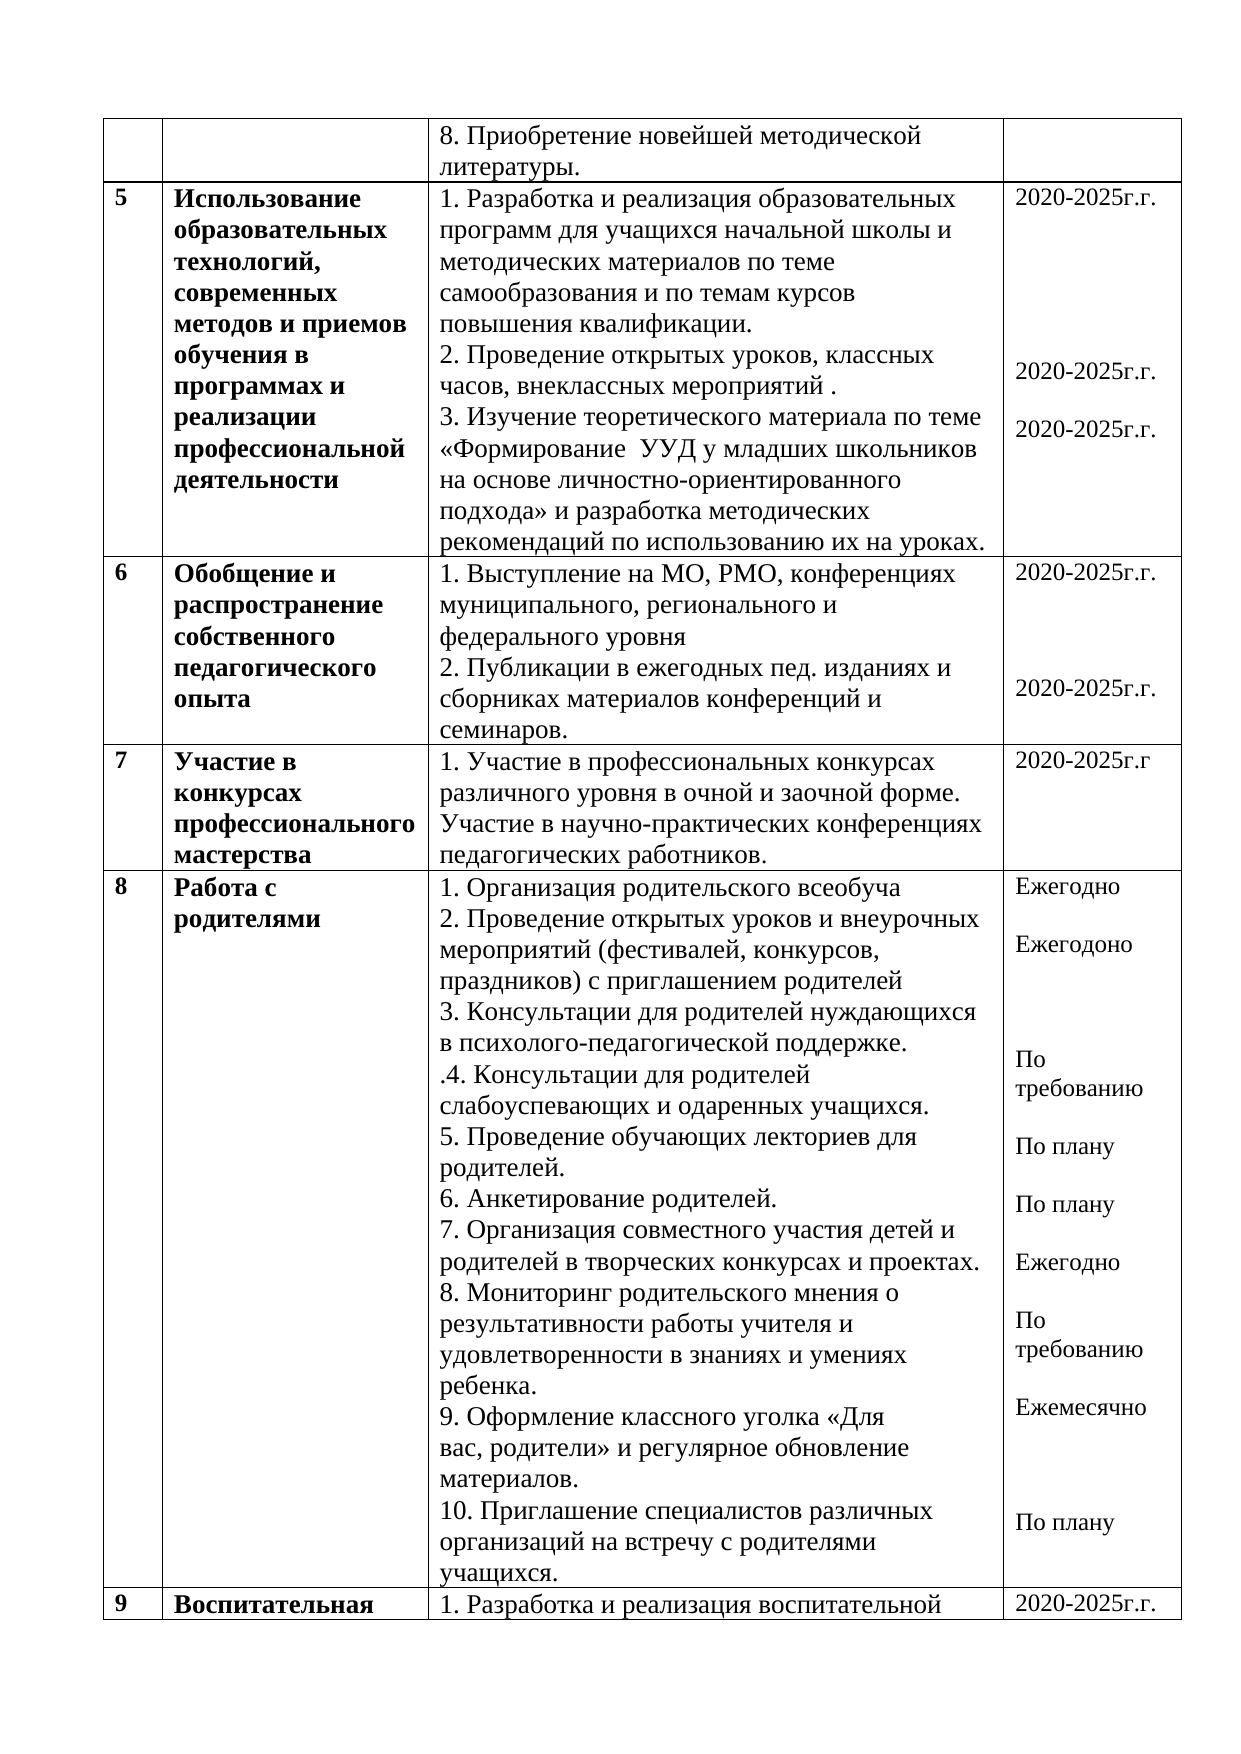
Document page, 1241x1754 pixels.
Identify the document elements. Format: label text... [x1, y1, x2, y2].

table_cell 2020-2025г.г. 2020-2025г.г. [1004, 557, 1181, 744]
table_cell Обобщение и распространение собственного педагогического опыта [163, 557, 428, 744]
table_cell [1004, 1588, 1181, 1619]
table_cell 1. Разработка и реализация образовательных программ для учащихся начальной школы и методических материалов по теме самообразования и по темам курсов повышения квалификации. 2. Проведение открытых уроков, классных часов, внеклассных мероприятий . 3. Изучение теоретического материала по теме «Формирование УУД у младших школьников на основе личностно-ориентированного подхода» и разработка методических рекомендаций по использованию их на уроках. [429, 183, 1003, 556]
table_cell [429, 119, 1003, 181]
table_cell 2020-2025г.г. 2020-2025г.г. 2020-2025г.г. [1004, 183, 1181, 556]
table_cell Ежегодно Ежегодоно По требованию По плану По плану Ежегодно По требованию Ежемесячно По плану [1004, 871, 1181, 1587]
table_cell 1. Участие в профессиональных конкурсах различного уровня в очной и заочной форме. Участие в научно-практических конференциях педагогических работников. [429, 745, 1003, 870]
table_cell Участие в конкурсах профессионального мастерства [163, 745, 428, 870]
table_cell 4 [104, 119, 162, 181]
table_cell 7 [104, 745, 162, 870]
table_cell 9 [104, 1588, 162, 1619]
table_cell 8 [104, 871, 162, 1587]
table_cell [163, 1588, 428, 1619]
table_cell 6 [104, 557, 162, 744]
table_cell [163, 119, 428, 181]
table_cell 1. Выступление на МО, РМО, конференциях муниципального, регионального и федерального уровня 2. Публикации в ежегодных пед. изданиях и сборниках материалов конференций и семинаров. [429, 557, 1003, 744]
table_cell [1004, 119, 1181, 181]
table_cell Работа с родителями [163, 871, 428, 1587]
table_cell 5 [104, 183, 162, 556]
table_cell Использование образовательных технологий, современных методов и приемов обучения в программах и реализации профессиональной деятельности [163, 183, 428, 556]
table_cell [429, 1588, 1003, 1619]
table_cell 2020-2025г.г [1004, 745, 1181, 870]
table_cell 1. Организация родительского всеобуча 2. Проведение открытых уроков и внеурочных мероприятий (фестивалей, конкурсов, праздников) с приглашением родителей 3. Консультации для родителей нуждающихся в психолого-педагогической поддержке. .4. Консультации для родителей слабоуспевающих и одаренных учащихся. 5. Проведение обучающих лекториев для родителей. 6. Анкетирование родителей. 7. Организация совместного участия детей и родителей в творческих конкурсах и проектах. 8. Мониторинг родительского мнения о результативности работы учителя и удовлетворенности в знаниях и умениях ребенка. 9. Оформление классного уголка «Для вас, родители» и регулярное обновление материалов. 10. Приглашение специалистов различных организаций на встречу с родителями учащихся. [429, 871, 1003, 1587]
